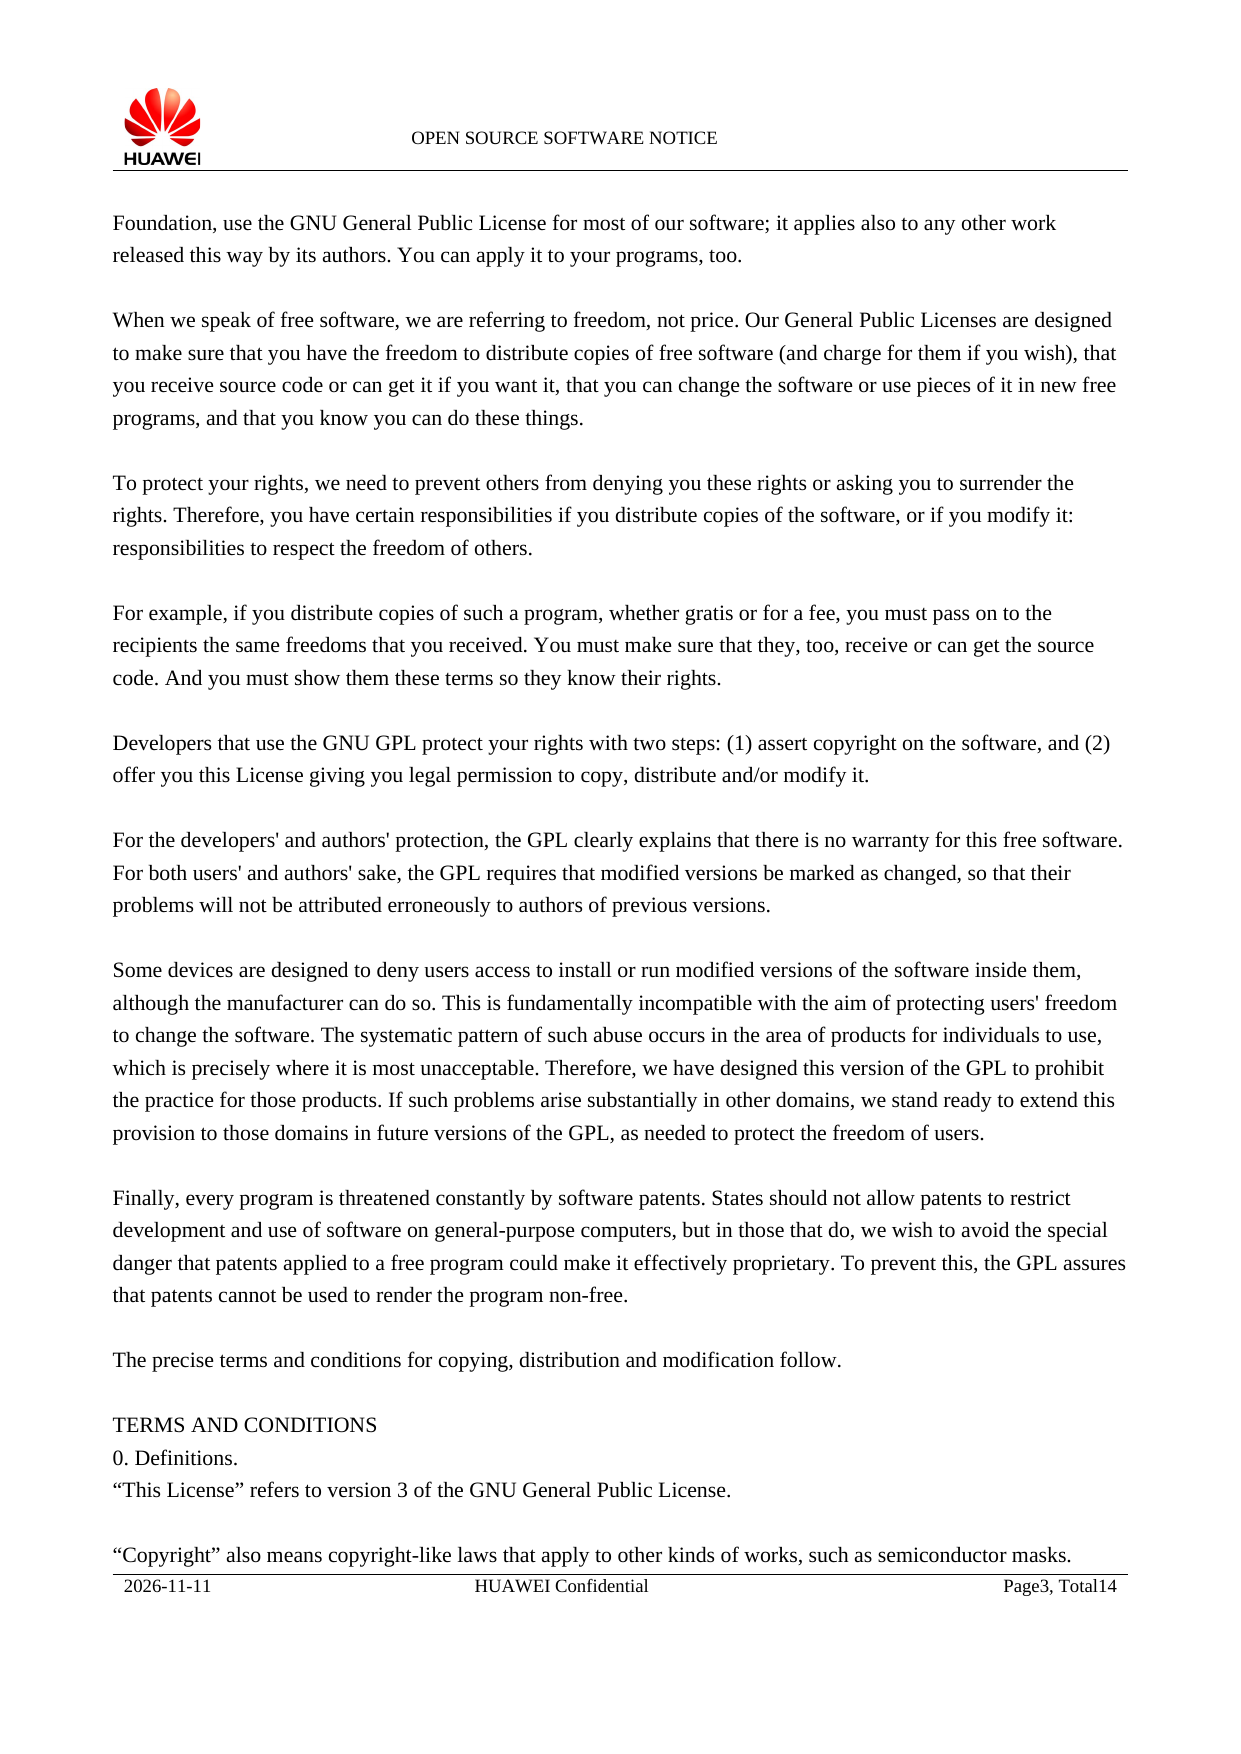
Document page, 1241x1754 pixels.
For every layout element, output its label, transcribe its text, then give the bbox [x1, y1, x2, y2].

picture [124, 88, 201, 165]
